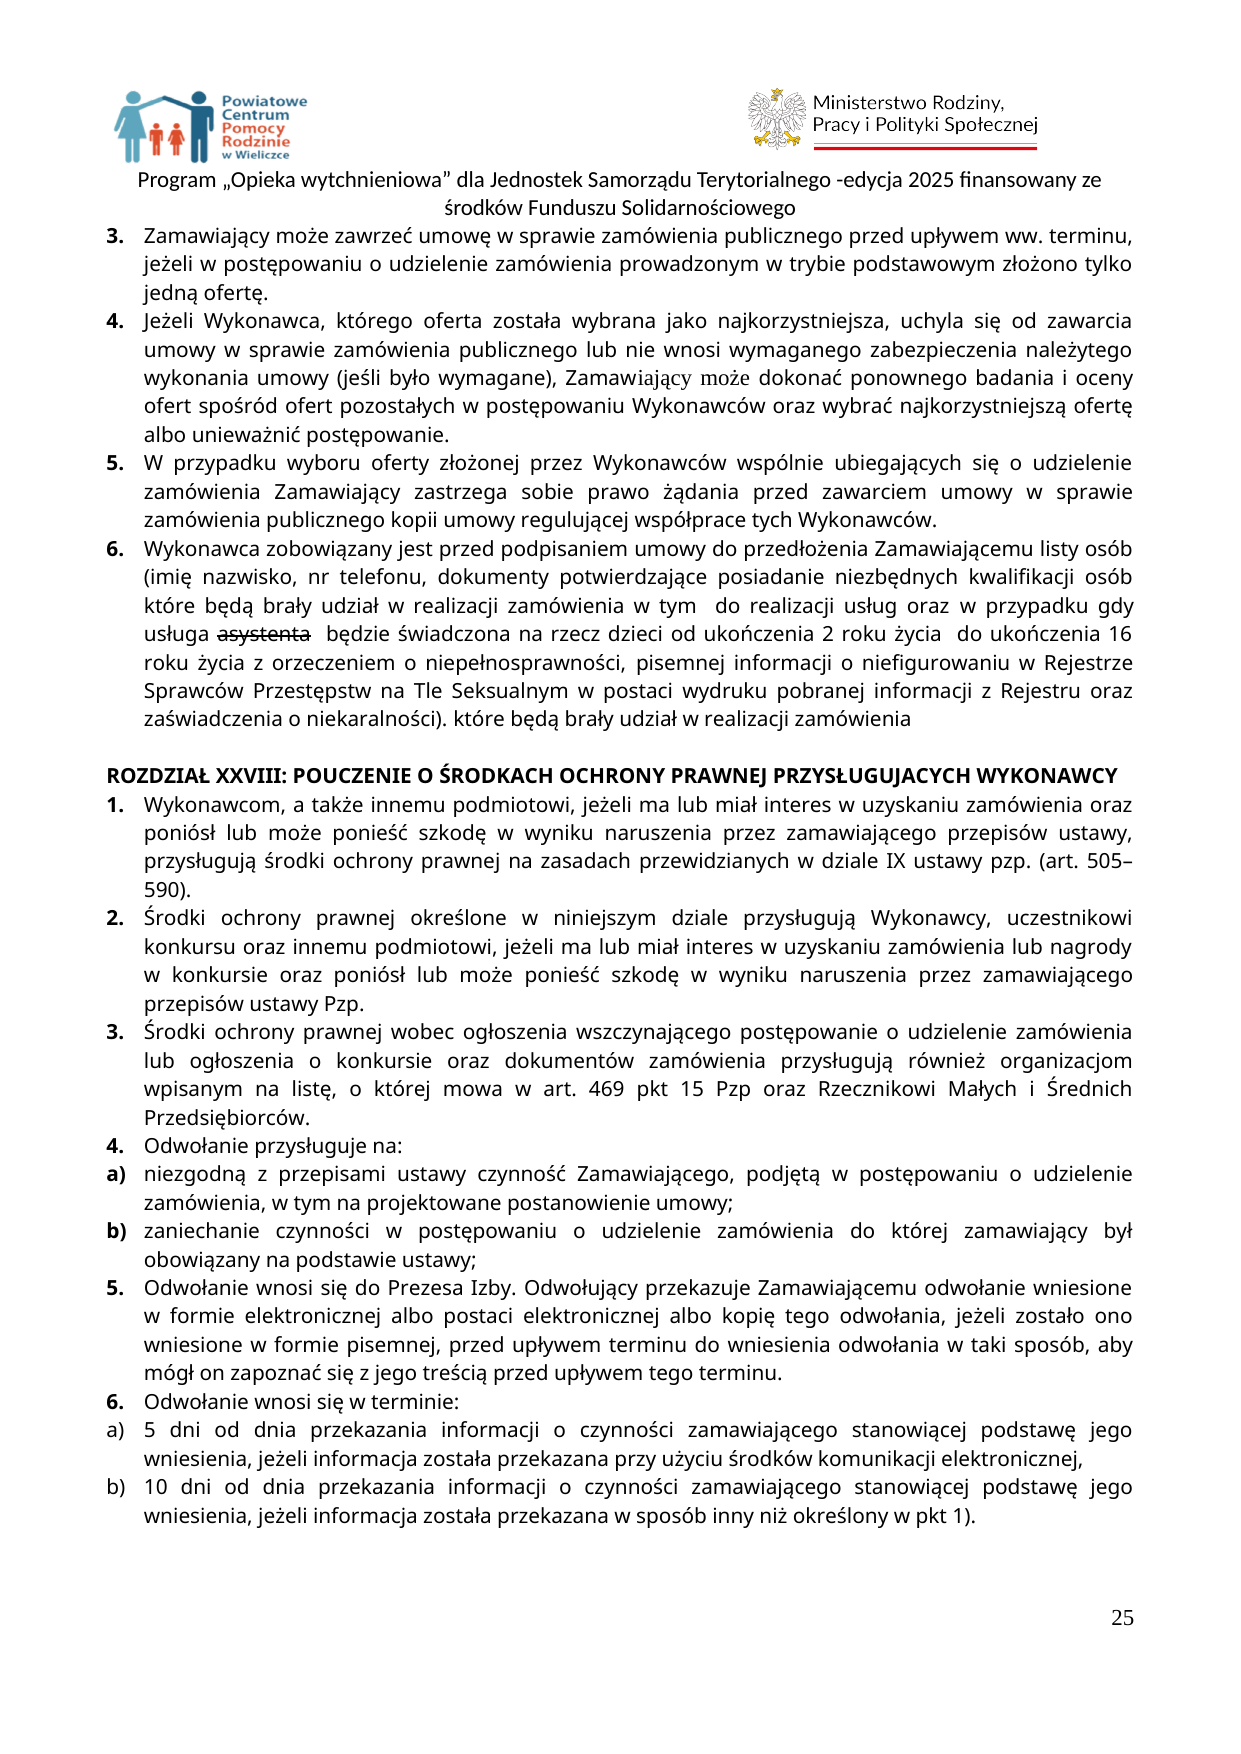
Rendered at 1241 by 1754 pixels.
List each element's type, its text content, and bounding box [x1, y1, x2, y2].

list 5 dni od dnia przekazania informacji o czynności zamawiającego stanowiącej podstawę jego wniesienia, jeżeli informacja została przekazana przy użyciu środków komunikacji elektronicznej, [106, 1415, 1134, 1472]
list zaniechanie czynności w postępowaniu o udzielenie zamówienia do której zamawiający był obowiązany na podstawie ustawy; [106, 1216, 1134, 1273]
list Jeżeli Wykonawca, którego oferta została wybrana jako najkorzystniejsza, uchyla się od zawarcia umowy w sprawie zamówienia publicznego lub nie wnosi wymaganego zabezpieczenia należytego wykonania umowy (jeśli było wymagane), Zamawiający może dokonać ponownego badania i oceny ofert spośród ofert pozostałych w postępowaniu Wykonawców oraz wybrać najkorzystniejszą ofertę albo unieważnić postępowanie. [106, 306, 1134, 448]
list Środki ochrony prawnej wobec ogłoszenia wszczynającego postępowanie o udzielenie zamówienia lub ogłoszenia o konkursie oraz dokumentów zamówienia przysługują również organizacjom wpisanym na listę, o której mowa w art. 469 pkt 15 Pzp oraz Rzecznikowi Małych i Średnich Przedsiębiorców. [106, 1017, 1134, 1131]
list Odwołanie wnosi się w terminie: [106, 1387, 1134, 1415]
list W przypadku wyboru oferty złożonej przez Wykonawców wspólnie ubiegających się o udzielenie zamówienia Zamawiający zastrzega sobie prawo żądania przed zawarciem umowy w sprawie zamówienia publicznego kopii umowy regulującej współprace tych Wykonawców. [106, 448, 1134, 534]
text ROZDZIAŁ XXVIII: POUCZENIE O ŚRODKACH OCHRONY PRAWNEJ PRZYSŁUGUJACYCH WYKONAWCY [106, 761, 1134, 790]
picture [733, 73, 1052, 165]
picture [106, 78, 309, 165]
list Środki ochrony prawnej określone w niniejszym dziale przysługują Wykonawcy, uczestnikowi konkursu oraz innemu podmiotowi, jeżeli ma lub miał interes w uzyskaniu zamówienia lub nagrody w konkursie oraz poniósł lub może ponieść szkodę w wyniku naruszenia przez zamawiającego przepisów ustawy Pzp. [106, 903, 1134, 1017]
list 10 dni od dnia przekazania informacji o czynności zamawiającego stanowiącej podstawę jego wniesienia, jeżeli informacja została przekazana w sposób inny niż określony w pkt 1). [106, 1472, 1134, 1529]
list Odwołanie wnosi się do Prezesa Izby. Odwołujący przekazuje Zamawiającemu odwołanie wniesione w formie elektronicznej albo postaci elektronicznej albo kopię tego odwołania, jeżeli zostało ono wniesione w formie pisemnej, przed upływem terminu do wniesienia odwołania w taki sposób, aby mógł on zapoznać się z jego treścią przed upływem tego terminu. [106, 1273, 1134, 1387]
list Wykonawca zobowiązany jest przed podpisaniem umowy do przedłożenia Zamawiającemu listy osób (imię nazwisko, nr telefonu, dokumenty potwierdzające posiadanie niezbędnych kwalifikacji osób które będą brały udział w realizacji zamówienia w tym do realizacji usług oraz w przypadku gdy usługa asystenta będzie świadczona na rzecz dzieci od ukończenia 2 roku życia do ukończenia 16 roku życia z orzeczeniem o niepełnosprawności, pisemnej informacji o niefigurowaniu w Rejestrze Sprawców Przestępstw na Tle Seksualnym w postaci wydruku pobranej informacji z Rejestru oraz zaświadczenia o niekaralności). które będą brały udział w realizacji zamówienia [106, 534, 1134, 733]
list Odwołanie przysługuje na: [106, 1131, 1134, 1159]
list Zamawiający może zawrzeć umowę w sprawie zamówienia publicznego przed upływem ww. terminu, jeżeli w postępowaniu o udzielenie zamówienia prowadzonym w trybie podstawowym złożono tylko jedną ofertę. [106, 221, 1134, 306]
list Wykonawcom, a także innemu podmiotowi, jeżeli ma lub miał interes w uzyskaniu zamówienia oraz poniósł lub może ponieść szkodę w wyniku naruszenia przez zamawiającego przepisów ustawy, przysługują środki ochrony prawnej na zasadach przewidzianych w dziale IX ustawy pzp. (art. 505–590). [106, 790, 1134, 903]
list niezgodną z przepisami ustawy czynność Zamawiającego, podjętą w postępowaniu o udzielenie zamówienia, w tym na projektowane postanowienie umowy; [106, 1159, 1134, 1216]
